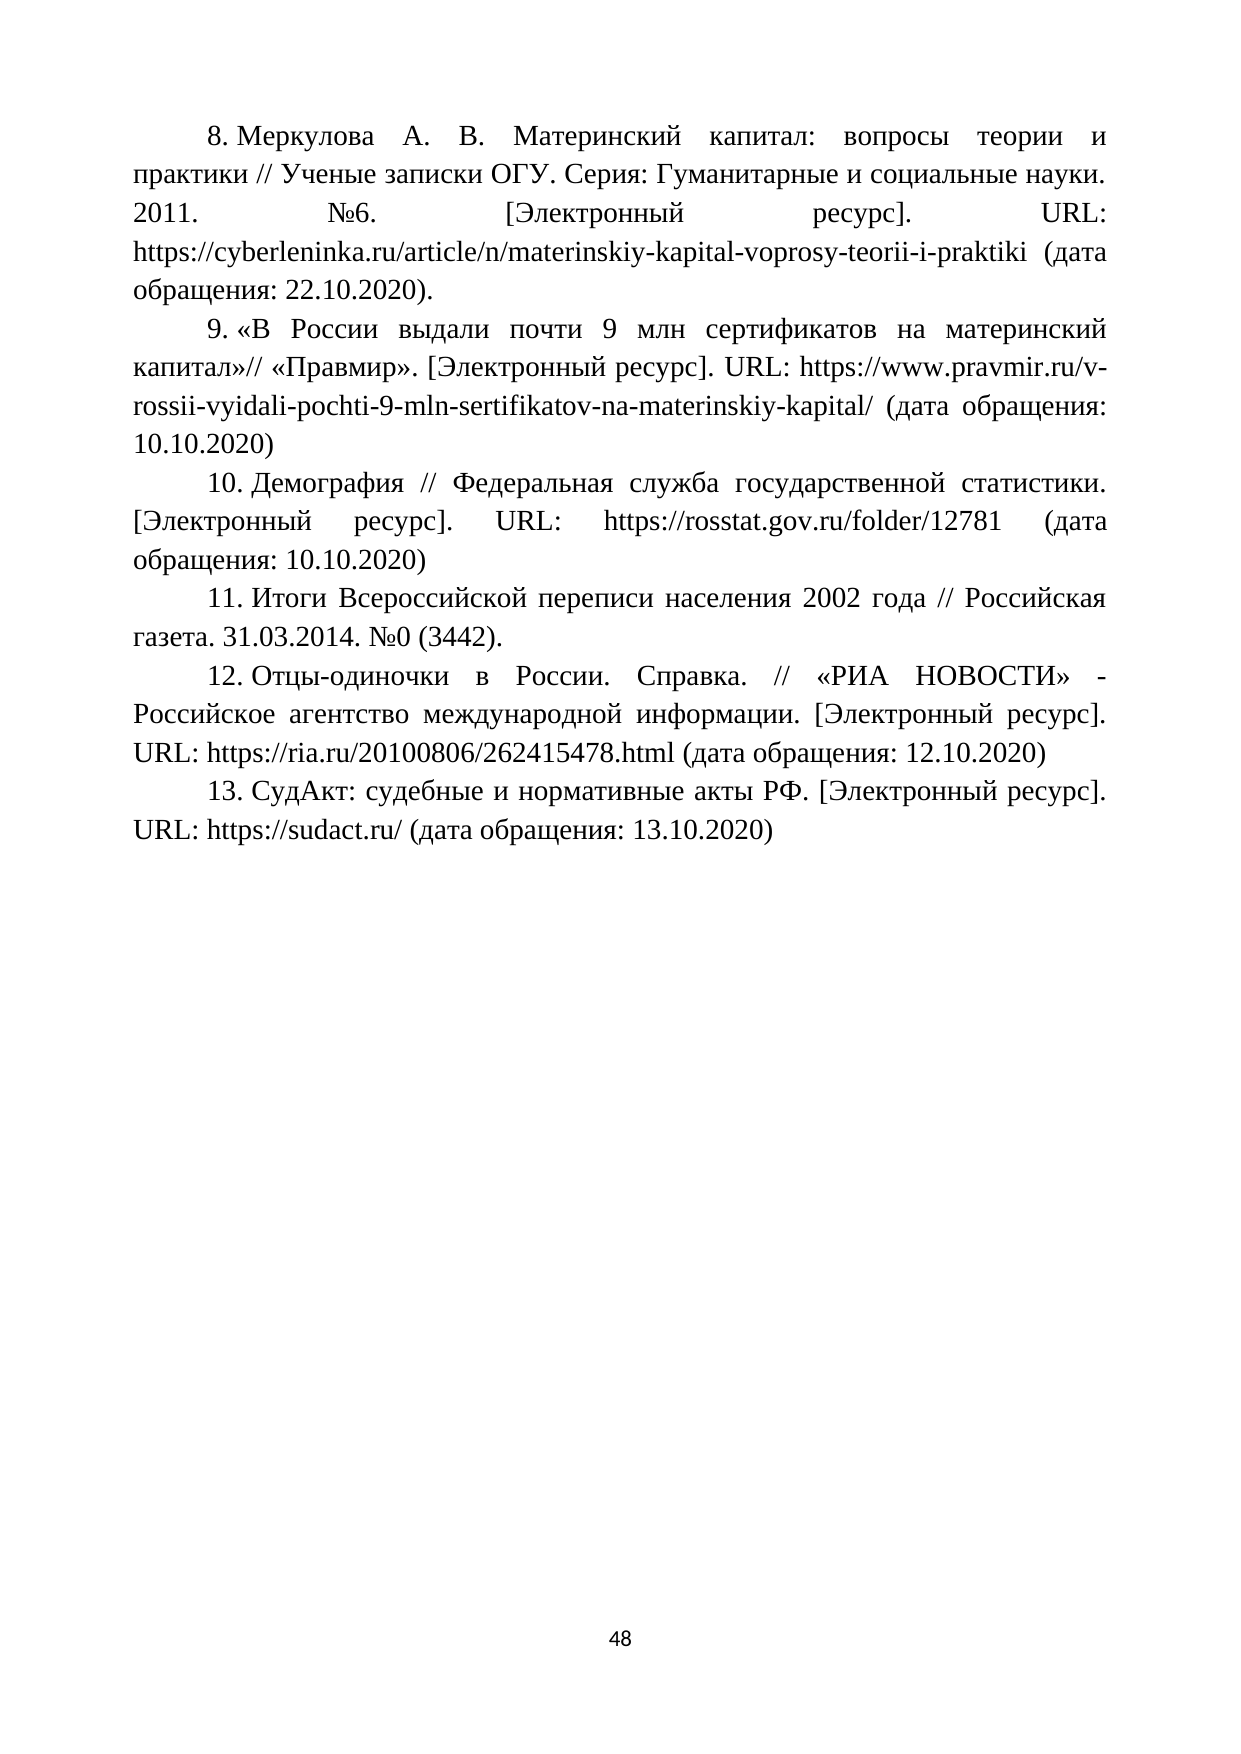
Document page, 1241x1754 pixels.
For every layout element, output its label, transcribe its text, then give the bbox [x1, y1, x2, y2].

list Меркулова А. В. Материнский капитал: вопросы теории и практики // Ученые записки ОГУ. Серия: Гуманитарные и социальные науки. 2011. №6. [Электронный ресурс]. URL: https://cyberleninka.ru/article/n/materinskiy-kapital-voprosy-teorii-i-praktiki (дата обращения: 22.10.2020). [133, 118, 1107, 306]
list СудАкт: судебные и нормативные акты РФ. [Электронный ресурс]. URL: https://sudact.ru/ (дата обращения: 13.10.2020) [133, 773, 1107, 845]
list Демография // Федеральная служба государственной статистики. [Электронный ресурс]. URL: https://rosstat.gov.ru/folder/12781 (дата обращения: 10.10.2020) [133, 465, 1107, 576]
list Отцы-одиночки в России. Справка. // «РИА НОВОСТИ» - Российское агентство международной информации. [Электронный ресурс]. URL: https://ria.ru/20100806/262415478.html (дата обращения: 12.10.2020) [133, 658, 1107, 768]
list Итоги Всероссийской переписи населения 2002 года // Российская газета. 31.03.2014. №0 (3442). [133, 581, 1107, 653]
list «В России выдали почти 9 млн сертификатов на материнский капитал»// «Правмир». [Электронный ресурс]. URL: https://www.pravmir.ru/v-rossii-vyidali-pochti-9-mln-sertifikatov-na-materinskiy-kapital/ (дата обращения: 10.10.2020) [133, 311, 1107, 460]
